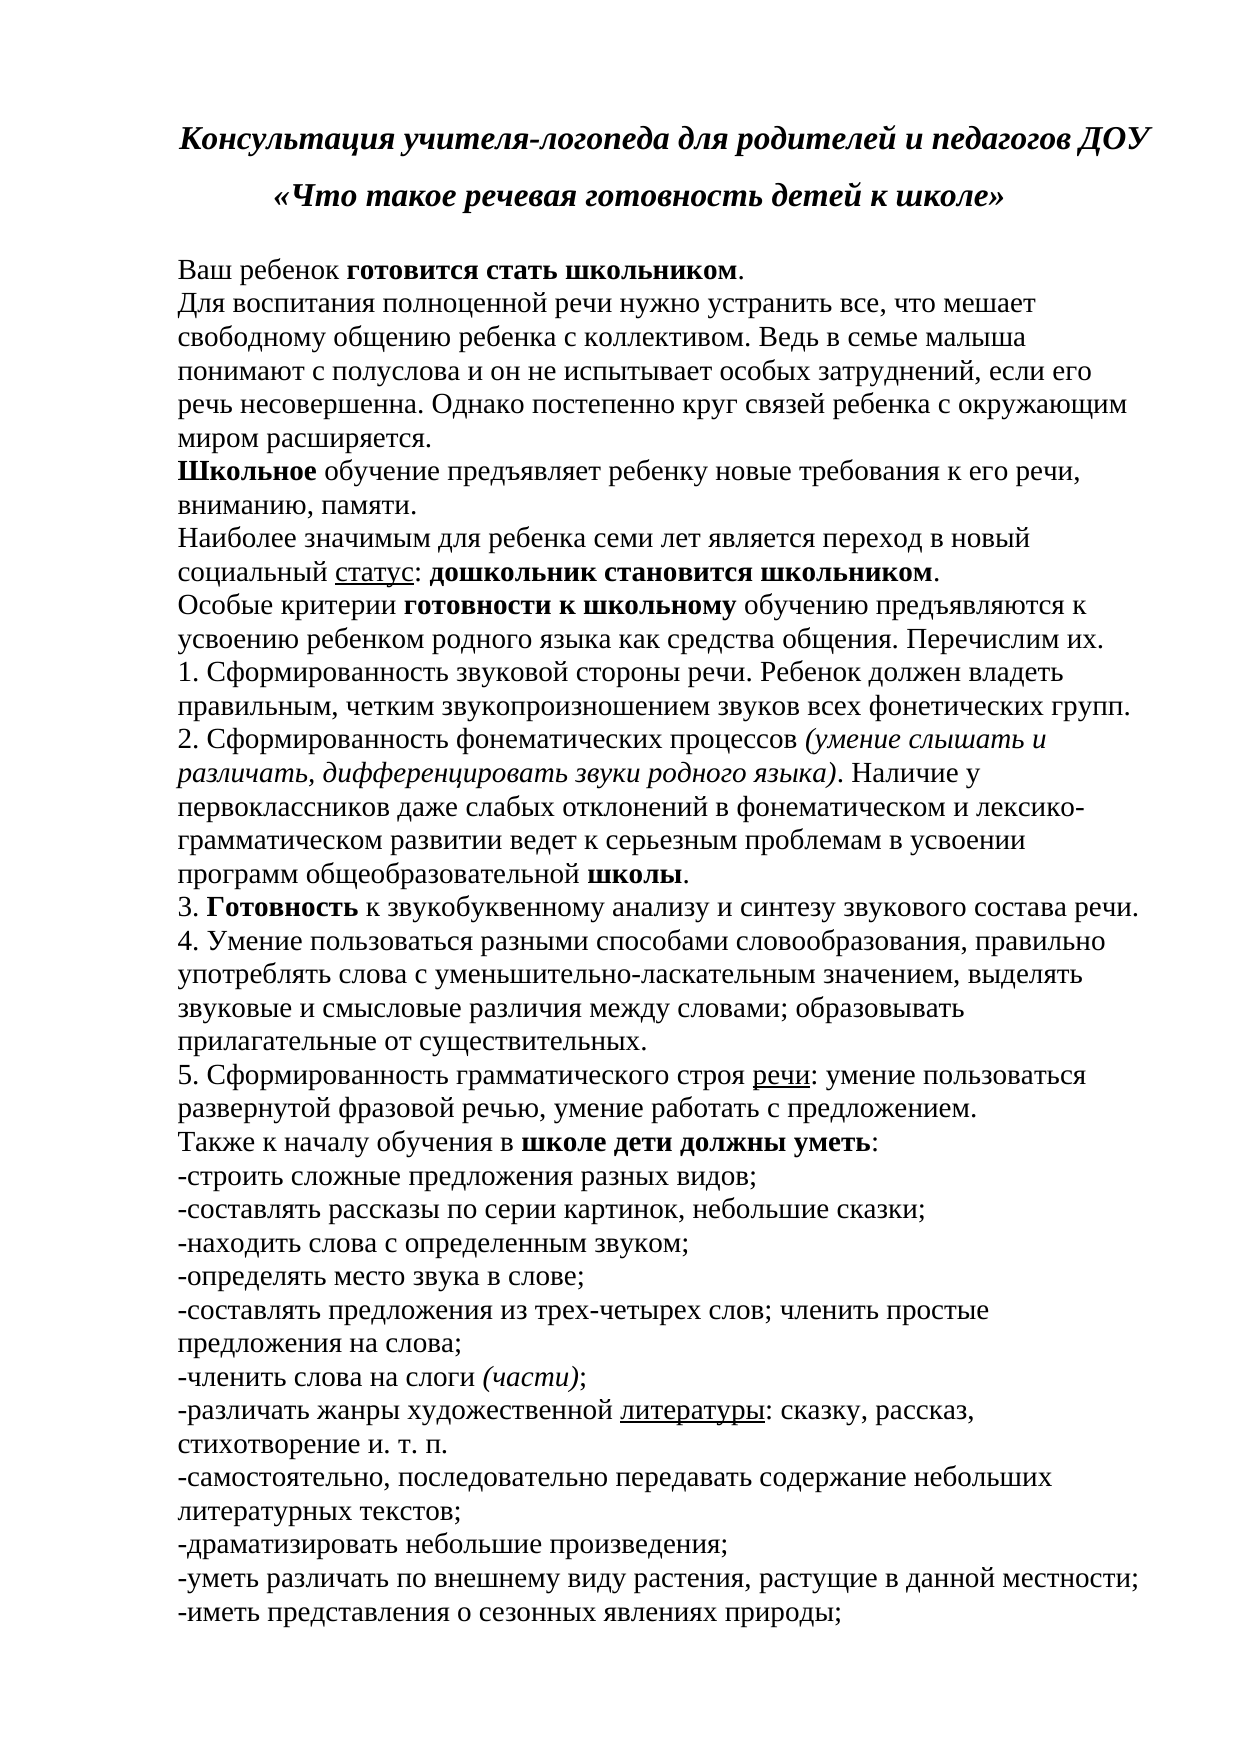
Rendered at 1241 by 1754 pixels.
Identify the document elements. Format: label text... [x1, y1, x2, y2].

text 3. Готовность к звукобуквенному анализу и синтезу звукового состава речи. [177, 889, 1152, 923]
text 5. Сформированность грамматического строя речи: умение пользоваться развернутой фразовой речью, умение работать с предложением. [177, 1057, 1152, 1124]
text -составлять рассказы по серии картинок, небольшие сказки; [177, 1191, 1152, 1225]
text -драматизировать небольшие произведения; [177, 1527, 1152, 1560]
text -различать жанры художественной литературы: сказку, рассказ, стихотворение и. т. п. [177, 1392, 1152, 1459]
text -иметь представления о сезонных явлениях природы; [177, 1594, 1152, 1627]
text -уметь различать по внешнему виду растения, растущие в данной местности; [177, 1560, 1152, 1594]
text 4. Умение пользоваться разными способами словообразования, правильно употреблять слова с уменьшительно-ласкательным значением, выделять звуковые и смысловые различия между словами; образовывать прилагательные от существительных. [177, 923, 1152, 1057]
text -самостоятельно, последовательно передавать содержание небольших литературных текстов; [177, 1459, 1152, 1527]
text Консультация учителя-логопеда для родителей и педагогов ДОУ «Что такое речевая готовность детей к школе» [177, 118, 1152, 214]
text 1. Сформированность звуковой стороны речи. Ребенок должен владеть правильным, четким звукопроизношением звуков всех фонетических групп. [177, 654, 1152, 722]
text Также к началу обучения в школе дети должны уметь: [177, 1124, 1152, 1158]
text 2. Сформированность фонематических процессов (умение слышать и различать, дифференцировать звуки родного языка). Наличие у первоклассников даже слабых отклонений в фонематическом и лексико-грамматическом развитии ведет к серьезным проблемам в усвоении программ общеобразовательной школы. [177, 722, 1152, 889]
text Для воспитания полноценной речи нужно устранить все, что мешает свободному общению ребенка с коллективом. Ведь в семье малыша понимают с полуслова и он не испытывает особых затруднений, если его речь несовершенна. Однако постепенно круг связей ребенка с окружающим миром расширяется. [177, 286, 1152, 453]
text Особые критерии готовности к школьному обучению предъявляются к усвоению ребенком родного языка как средства общения. Перечислим их. [177, 587, 1152, 654]
text -определять место звука в слове; [177, 1258, 1152, 1292]
text -членить слова на слоги (части); [177, 1359, 1152, 1392]
text -составлять предложения из трех-четырех слов; членить простые предложения на слова; [177, 1292, 1152, 1359]
text -строить сложные предложения разных видов; [177, 1158, 1152, 1191]
text Школьное обучение предъявляет ребенку новые требования к его речи, вниманию, памяти. [177, 453, 1152, 520]
text -находить слова с определенным звуком; [177, 1225, 1152, 1258]
text Наиболее значимым для ребенка семи лет является переход в новый социальный статус: дошкольник становится школьником. [177, 520, 1152, 587]
text Ваш ребенок готовится стать школьником. [177, 252, 1152, 286]
